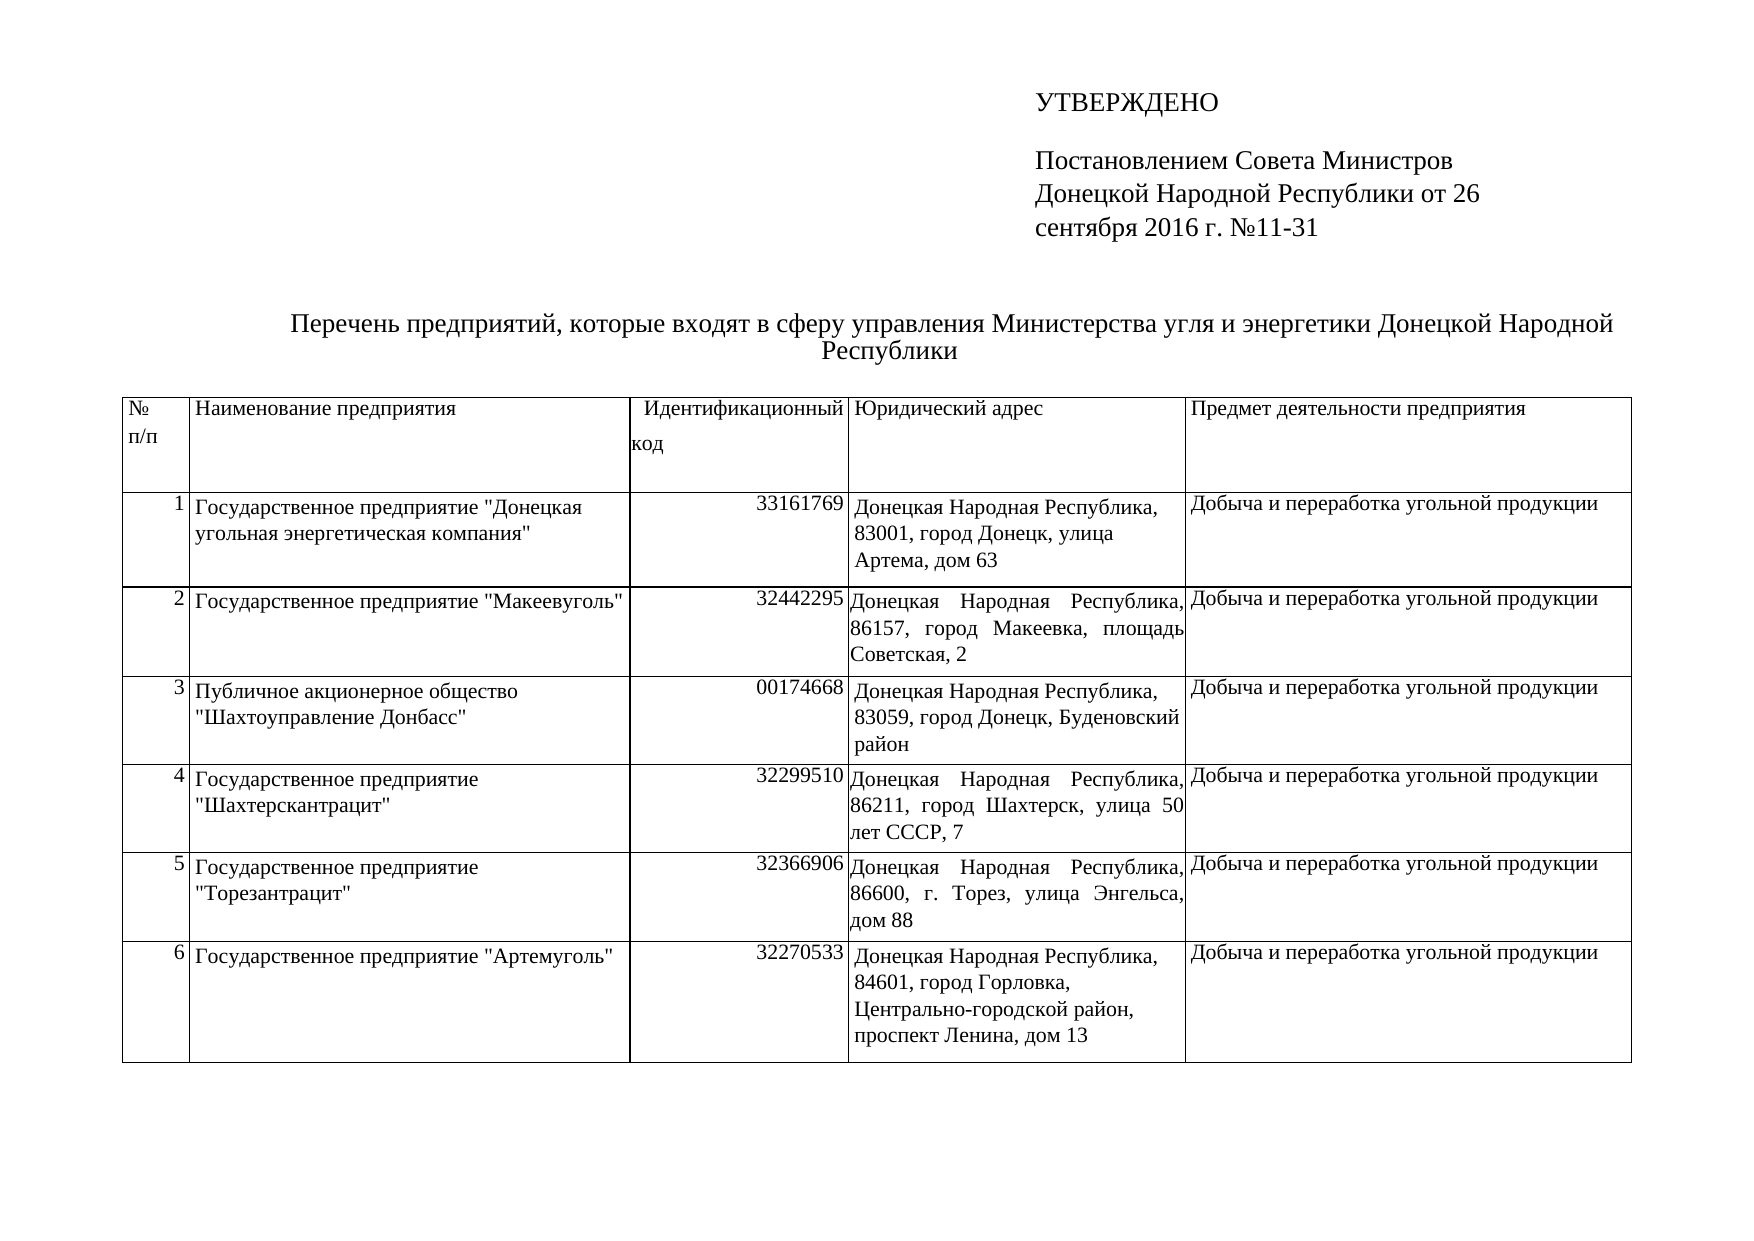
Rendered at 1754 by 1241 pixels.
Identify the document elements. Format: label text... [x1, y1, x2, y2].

table_cell Государственное предприятие "Артемуголь" [190, 942, 629, 1062]
table_cell 33161769 [631, 493, 848, 586]
table_header Юридический адрес [849, 398, 1185, 492]
table_cell Добыча и переработка угольной продукции [1186, 765, 1631, 852]
table_header Предмет деятельности предприятия [1186, 398, 1631, 492]
table_cell 3 [123, 677, 189, 764]
table_cell Донецкая Народная Республика, 86600, г. Торез, улица Энгельса, дом 88 [849, 853, 1185, 941]
table_cell Донецкая Народная Республика, 83001, город Донецк, улица Артема, дом 63 [849, 493, 1185, 586]
table_cell 2 [123, 588, 189, 676]
text Республики [133, 338, 1646, 365]
table_cell Публичное акционерное общество "Шахтоуправление Донбасс" [190, 677, 629, 764]
table_cell Донецкая Народная Республика, 83059, город Донецк, Буденовский район [849, 677, 1185, 764]
table_cell 32366906 [631, 853, 848, 941]
text Постановлением Совета Министров Донецкой Народной Республики от 26 сентября 2016 г. №11-31 [1035, 142, 1483, 243]
table_cell Добыча и переработка угольной продукции [1186, 588, 1631, 676]
table_cell Донецкая Народная Республика, 86157, город Макеевка, площадь Советская, 2 [849, 588, 1185, 676]
table_cell Государственное предприятие "Донецкая угольная энергетическая компания" [190, 493, 629, 586]
table_cell 1 [123, 493, 189, 586]
table_cell Добыча и переработка угольной продукции [1186, 942, 1631, 1062]
table_header № п/п [123, 398, 189, 492]
table_cell 6 [123, 942, 189, 1062]
table_cell 32299510 [631, 765, 848, 852]
text Перечень предприятий, которые входят в сферу управления Министерства угля и энергетики Донецкой Народной [108, 311, 1615, 338]
text УТВЕРЖДЕНО [1035, 90, 1646, 117]
table_cell 00174668 [631, 677, 848, 764]
table_header Идентификационный код [631, 398, 848, 492]
table_cell Донецкая Народная Республика, 86211, город Шахтерск, улица 50 лет СССР, 7 [849, 765, 1185, 852]
table_cell 32442295 [631, 588, 848, 676]
table_cell 4 [123, 765, 189, 852]
table_cell Государственное предприятие "Шахтерскантрацит" [190, 765, 629, 852]
table_cell Донецкая Народная Республика, 84601, город Горловка, Центрально-городской район, проспект Ленина, дом 13 [849, 942, 1185, 1062]
table_cell Добыча и переработка угольной продукции [1186, 493, 1631, 586]
table_cell 32270533 [631, 942, 848, 1062]
table_cell Государственное предприятие "Макеевуголь" [190, 588, 629, 676]
table_cell Добыча и переработка угольной продукции [1186, 853, 1631, 941]
table_header Наименование предприятия [190, 398, 629, 492]
table_cell Добыча и переработка угольной продукции [1186, 677, 1631, 764]
table_cell Государственное предприятие "Торезантрацит" [190, 853, 629, 941]
table_cell 5 [123, 853, 189, 941]
